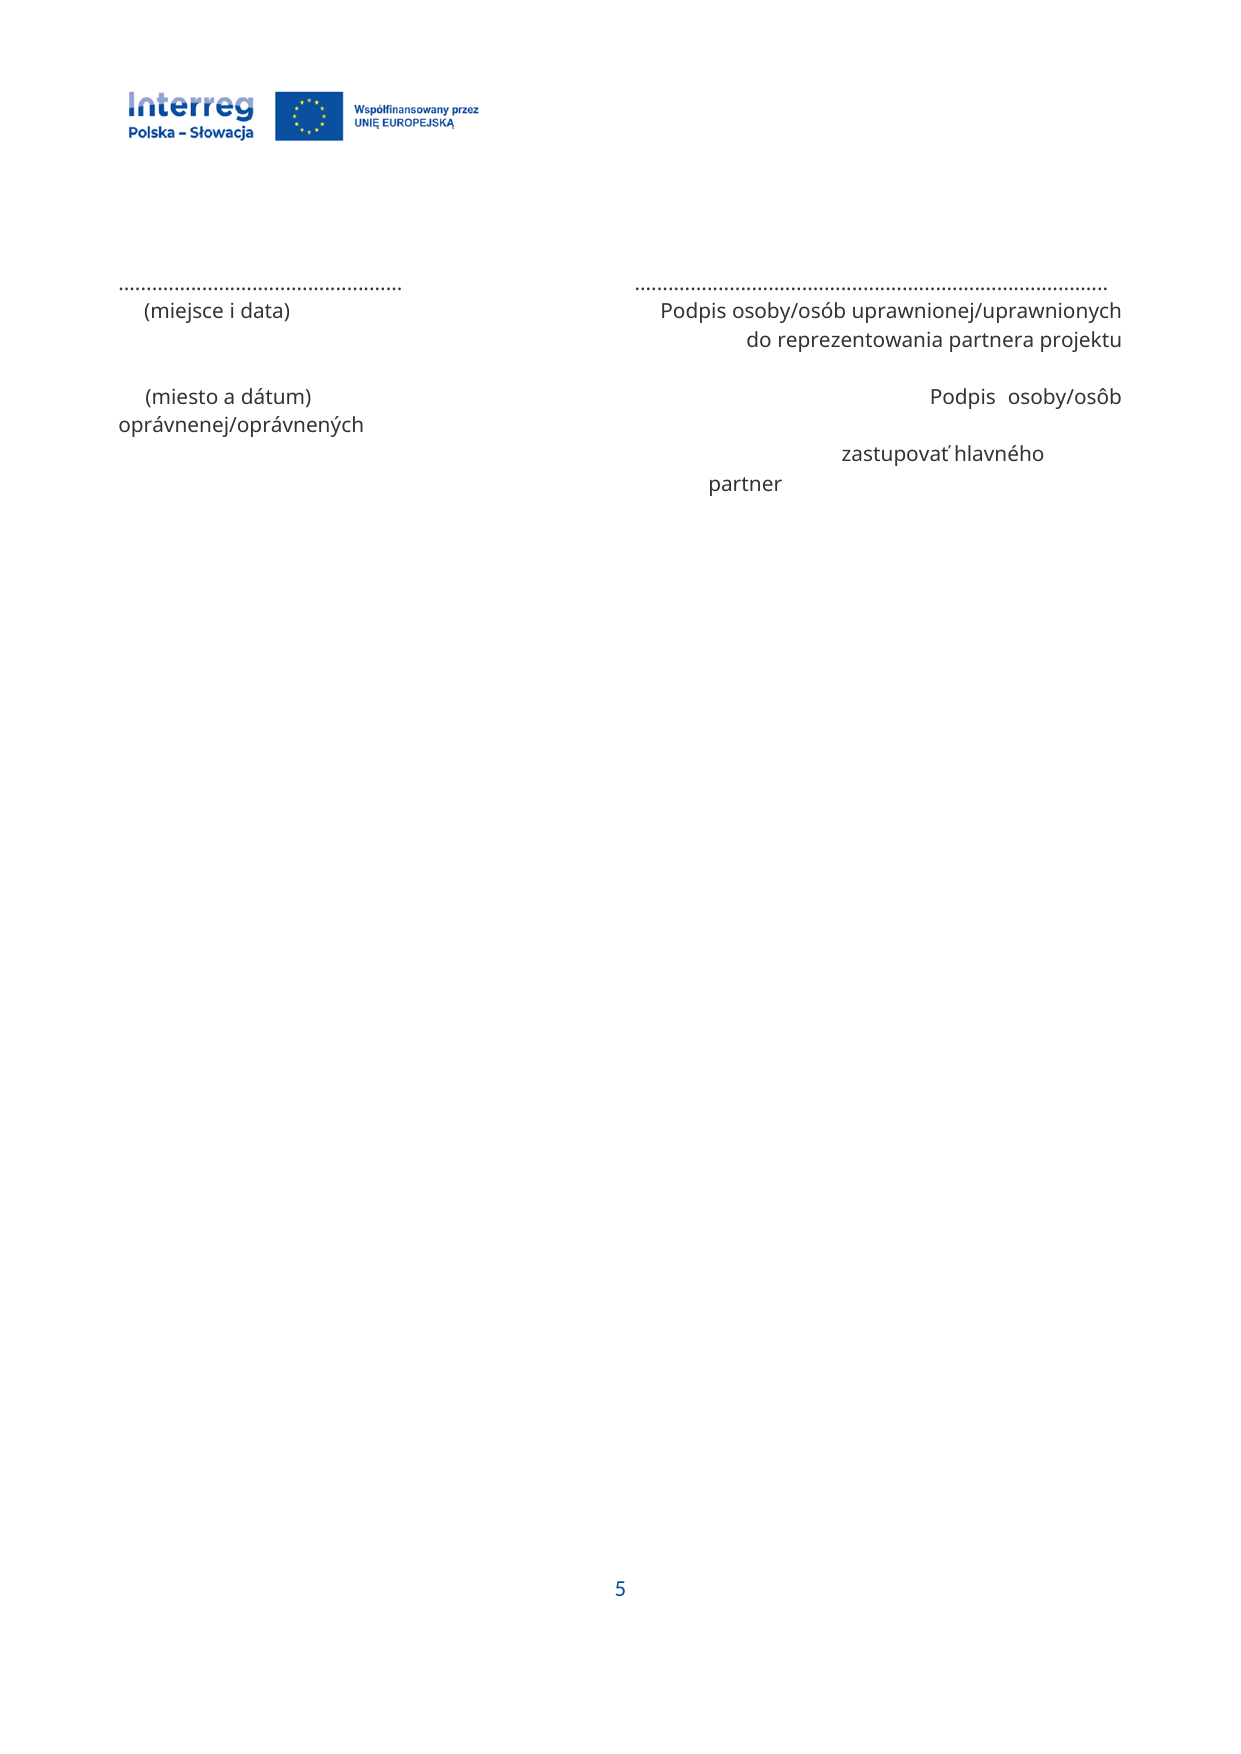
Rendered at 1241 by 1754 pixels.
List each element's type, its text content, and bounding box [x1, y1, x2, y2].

text do reprezentowania partnera projektu [118, 325, 1122, 353]
text ................................................... ..................................................................................... [118, 268, 1122, 296]
text (miesto a dátum) Podpis osoby/osôb oprávnenej/oprávnených [118, 382, 1122, 439]
picture [118, 73, 490, 163]
text (miejsce i data) Podpis osoby/osób uprawnionej/uprawnionych [118, 296, 1122, 325]
text zastupovať hlavného partner [708, 439, 1122, 498]
